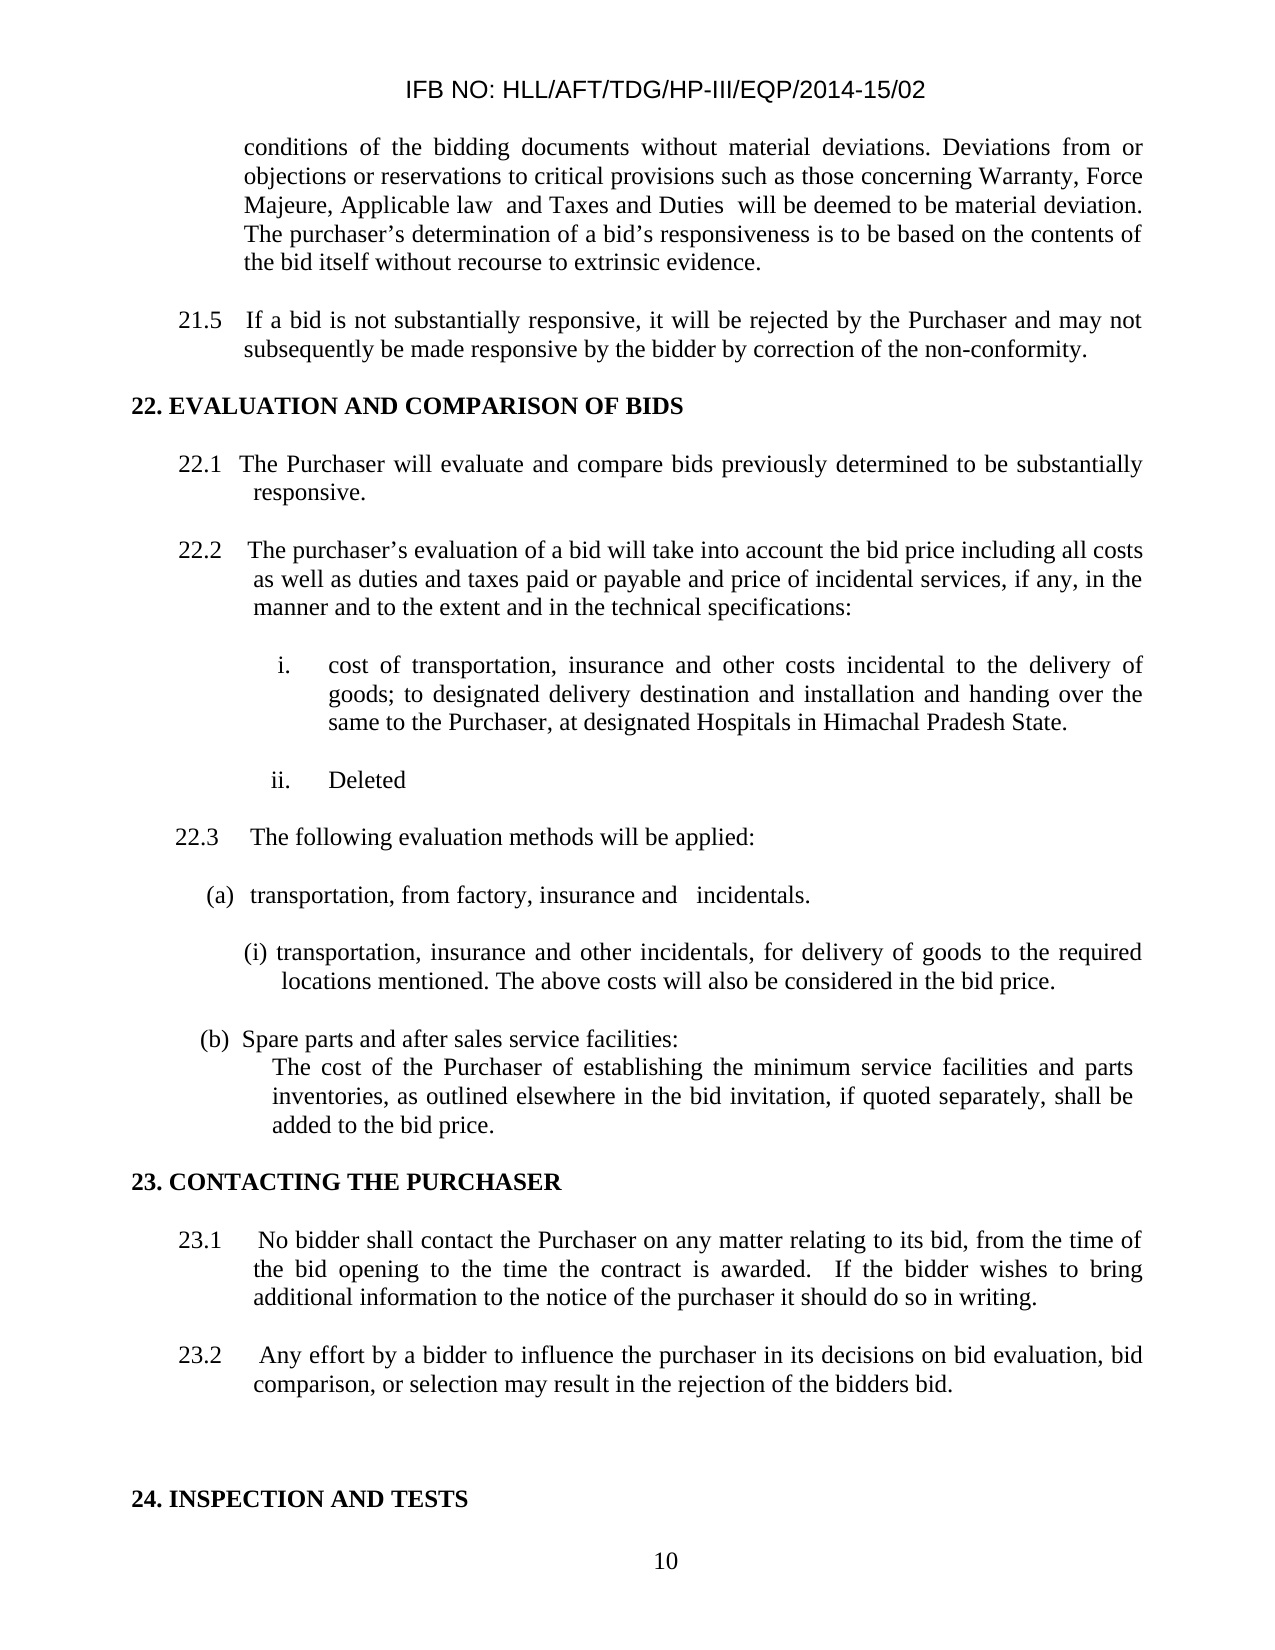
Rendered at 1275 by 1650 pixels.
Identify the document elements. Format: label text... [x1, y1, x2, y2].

text 23. CONTACTING THE PURCHASER [131, 1167, 1200, 1196]
text 21.5 If a bid is not substantially responsive, it will be rejected by the Purchaser and may not subsequently be made responsive by the bidder by correction of the non-conformity. [178, 305, 1144, 362]
list cost of transportation, insurance and other costs incidental to the delivery of goods; to designated delivery destination and installation and handing over the same to the Purchaser, at designated Hospitals in Himachal Pradesh State. [291, 650, 1144, 736]
text 24. INSPECTION AND TESTS [131, 1484, 1200, 1512]
text 22.1 The Purchaser will evaluate and compare bids previously determined to be substantially responsive. [178, 449, 1144, 506]
list transportation, from factory, insurance and incidentals. [206, 880, 1200, 909]
text 23.2 Any effort by a bidder to influence the purchaser in its decisions on bid evaluation, bid comparison, or selection may result in the rejection of the bidders bid. [178, 1340, 1144, 1397]
text The cost of the Purchaser of establishing the minimum service facilities and parts inventories, as outlined elsewhere in the bid invitation, if quoted separately, shall be added to the bid price. [272, 1052, 1134, 1139]
text (i) transportation, insurance and other incidentals, for delivery of goods to the required locations mentioned. The above costs will also be considered in the bid price. [244, 937, 1144, 995]
text 23.1 No bidder shall contact the Purchaser on any matter relating to its bid, from the time of the bid opening to the time the contract is awarded. If the bidder wishes to bring additional information to the notice of the purchaser it should do so in writing. [178, 1225, 1144, 1311]
text 22.3 The following evaluation methods will be applied: [131, 822, 1200, 851]
list Deleted [291, 765, 1144, 794]
text 22. EVALUATION AND COMPARISON OF BIDS [131, 391, 1200, 420]
text 22.2 The purchaser’s evaluation of a bid will take into account the bid price including all costs as well as duties and taxes paid or payable and price of incidental services, if any, in the manner and to the extent and in the technical specifications: [178, 535, 1144, 621]
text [178, 132, 1144, 276]
text (b) Spare parts and after sales service facilities: [187, 1024, 1200, 1052]
